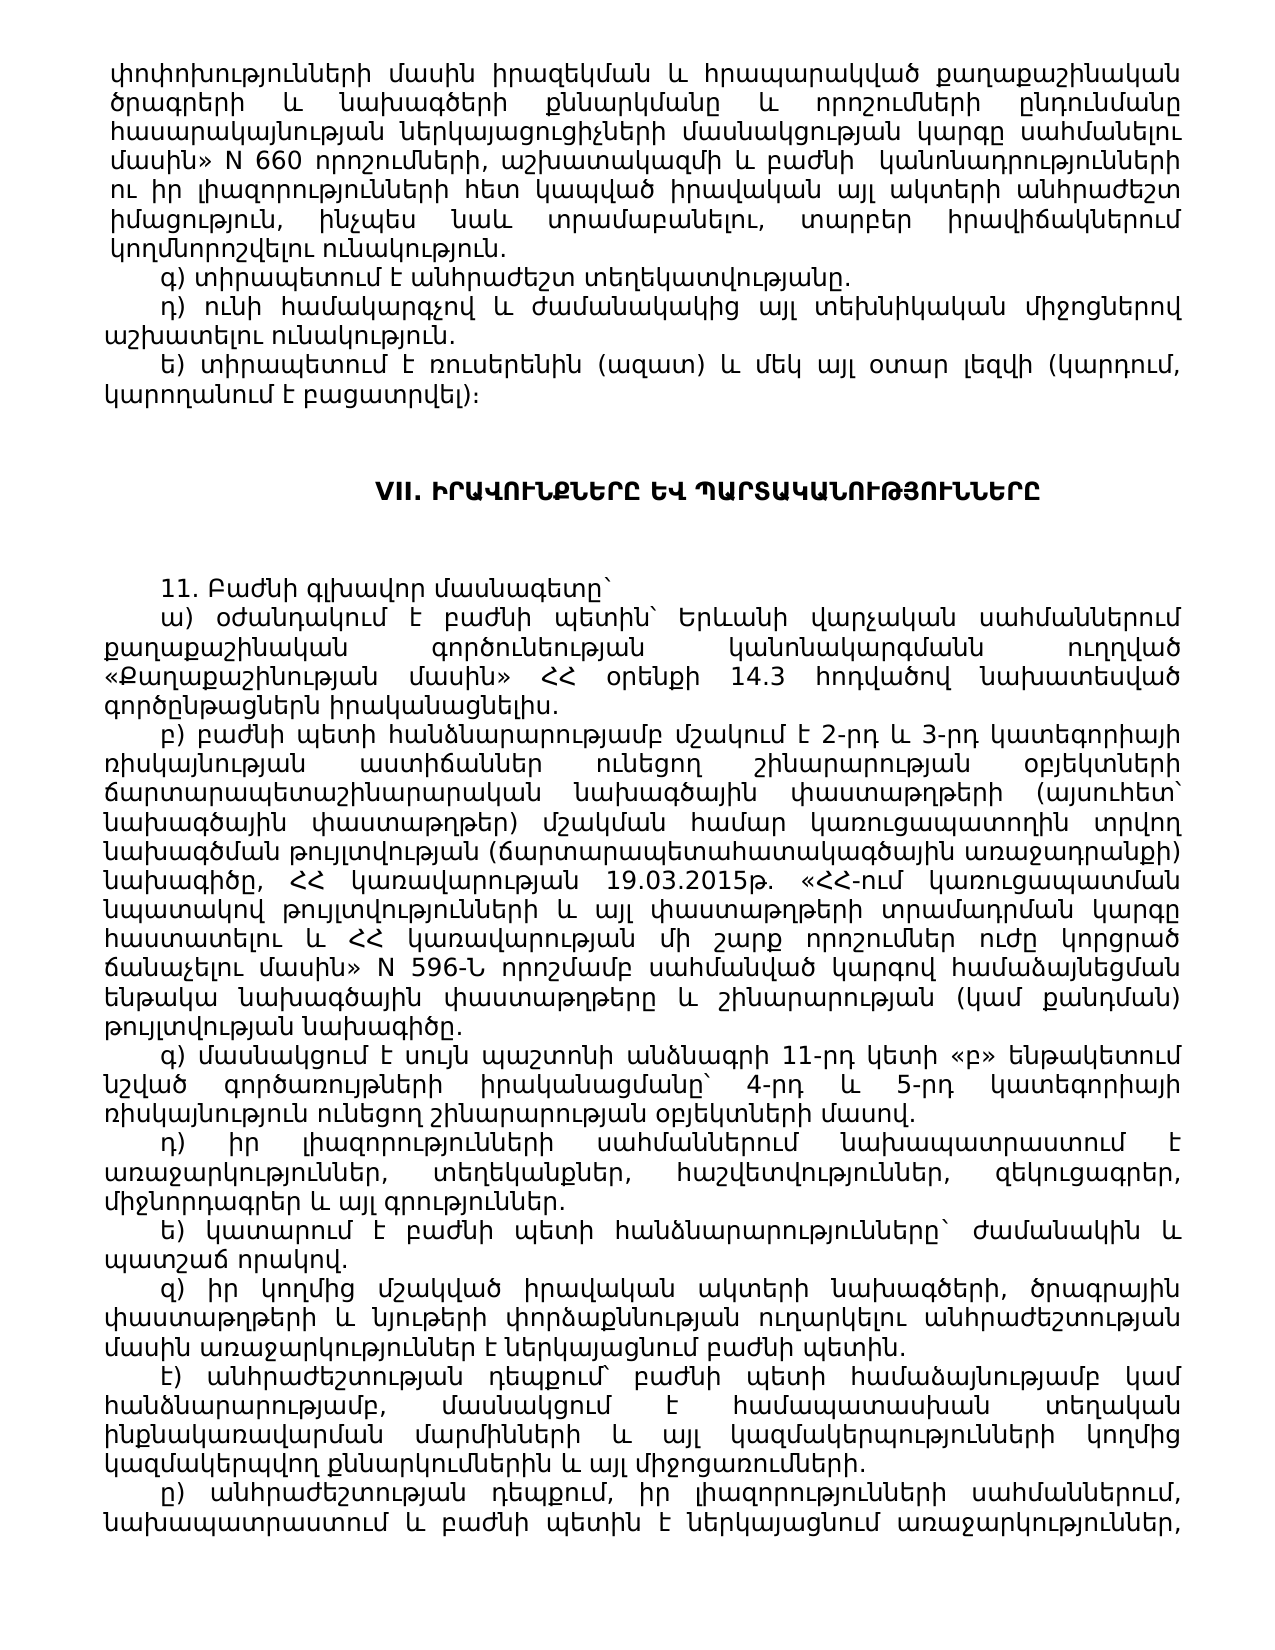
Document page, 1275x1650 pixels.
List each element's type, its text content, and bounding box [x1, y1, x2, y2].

text դ) իր լիազորությունների սահմաններում նախապատրաստում է առաջարկություններ, տեղեկանքներ, հաշվետվություններ, զեկուցագրեր, միջնորդագրեր և այլ գրություններ. [103, 1129, 1181, 1216]
text գ) մասնակցում է սույն պաշտոնի անձնագրի 11-րդ կետի «բ» ենթակետում նշված գործառույթների իրականացմանը՝ 4-րդ և 5-րդ կատեգորիայի ռիսկայնություն ունեցող շինարարության օբյեկտների մասով. [103, 1041, 1181, 1129]
text ա) օժանդակում է բաժնի պետին՝ Երևանի վարչական սահմաններում քաղաքաշինական գործունեության կանոնակարգմանն ուղղված «Քաղաքաշինության մասին» ՀՀ օրենքի 14.3 հոդվածով նախատեսված գործընթացներն իրականացնելիս. [103, 604, 1181, 720]
text գ) տիրապետում է անհրաժեշտ տեղեկատվությանը. [103, 263, 1181, 292]
text VII. ԻՐԱՎՈՒՆՔՆԵՐԸ ԵՎ ՊԱՐՏԱԿԱՆՈՒԹՅՈՒՆՆԵՐԸ [178, 477, 1181, 506]
text դ) ունի համակարգչով և ժամանակակից այլ տեխնիկական միջոցներով աշխատելու ունակություն. [103, 292, 1181, 351]
text զ) իր կողմից մշակված իրավական ակտերի նախագծերի, ծրագրային փաստաթղթերի և նյութերի փորձաքննության ուղարկելու անհրաժեշտության մասին առաջարկություններ է ներկայացնում բաժնի պետին. [103, 1274, 1181, 1362]
text է) անհրաժեշտության դեպքում՝ բաժնի պետի համաձայնությամբ կամ հանձնարարությամբ, մասնակցում է համապատասխան տեղական ինքնակառավարման մարմինների և այլ կազմակերպությունների կողմից կազմակերպվող քննարկումներին և այլ միջոցառումների. [103, 1362, 1181, 1479]
text ե) տիրապետում է ռուսերենին (ազատ) և մեկ այլ օտար լեզվի (կարդում, կարողանում է բացատրվել)։ [103, 351, 1181, 409]
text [109, 59, 1181, 263]
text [103, 1479, 1181, 1537]
text 11. Բաժնի գլխավոր մասնագետը` [103, 574, 1181, 604]
text ե) կատարում է բաժնի պետի հանձնարարությունները` ժամանակին և պատշաճ որակով. [103, 1216, 1181, 1274]
text բ) բաժնի պետի հանձնարարությամբ մշակում է 2-րդ և 3-րդ կատեգորիայի ռիսկայնության աստիճաններ ունեցող շինարարության օբյեկտների ճարտարապետաշինարարական նախագծային փաստաթղթերի (այսուհետ՝ նախագծային փաստաթղթեր) մշակման համար կառուցապատողին տրվող նախագծման թույլտվության (ճարտարապետահատակագծային առաջադրանքի) նախագիծը, ՀՀ կառավարության 19.03.2015թ. «ՀՀ-ում կառուցապատման նպատակով թույլտվությունների և այլ փաստաթղթերի տրամադրման կարգը հաստատելու և ՀՀ կառավարության մի շարք որոշումներ ուժը կորցրած ճանաչելու մասին» N 596-Ն որոշմամբ սահմանված կարգով համաձայնեցման ենթակա նախագծային փաստաթղթերը և շինարարության (կամ քանդման) թույլտվության նախագիծը. [103, 720, 1181, 1041]
